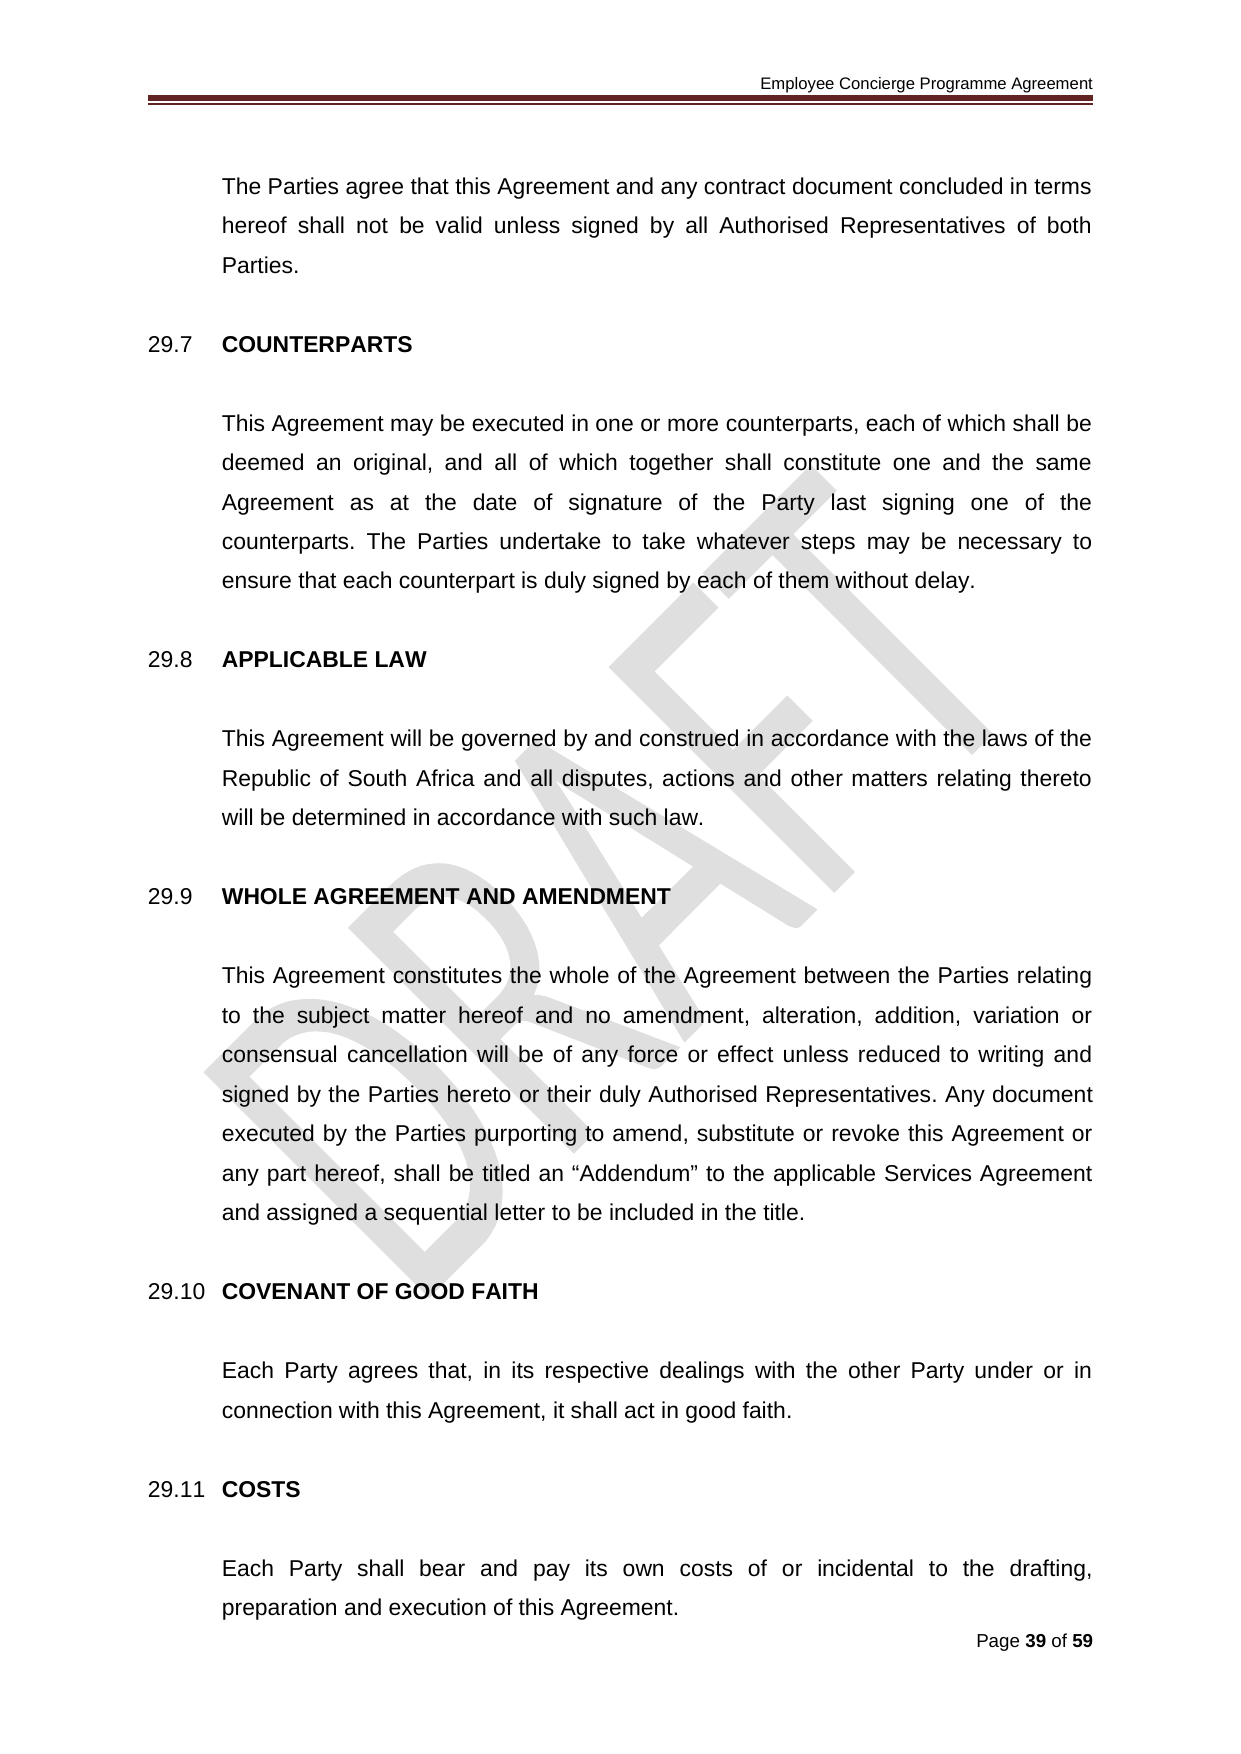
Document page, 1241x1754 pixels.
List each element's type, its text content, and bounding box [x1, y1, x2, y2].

list APPLICABLE LAW [148, 646, 1093, 673]
list Each Party shall bear and pay its own costs of or incidental to the drafting, preparation and execution of this Agreement. [222, 1554, 1093, 1620]
list Each Party agrees that, in its respective dealings with the other Party under or in connection with this Agreement, it shall act in good faith. [222, 1357, 1093, 1423]
list COVENANT OF GOOD FAITH [148, 1278, 1093, 1304]
list This Agreement may be executed in one or more counterparts, each of which shall be deemed an original, and all of which together shall constitute one and the same Agreement as at the date of signature of the Party last signing one of the counterparts. The Parties undertake to take whatever steps may be necessary to ensure that each counterpart is duly signed by each of them without delay. [222, 409, 1093, 594]
list WHOLE AGREEMENT AND AMENDMENT [148, 883, 1093, 910]
list This Agreement constitutes the whole of the Agreement between the Parties relating to the subject matter hereof and no amendment, alteration, addition, variation or consensual cancellation will be of any force or effect unless reduced to writing and signed by the Parties hereto or their duly Authorised Representatives. Any document executed by the Parties purporting to amend, substitute or revoke this Agreement or any part hereof, shall be titled an “Addendum” to the applicable Services Agreement and assigned a sequential letter to be included in the title. [222, 962, 1093, 1226]
list COSTS [148, 1476, 1093, 1502]
list This Agreement will be governed by and construed in accordance with the laws of the Republic of South Africa and all disputes, actions and other matters relating thereto will be determined in accordance with such law. [222, 725, 1093, 831]
list COUNTERPARTS [148, 331, 1093, 357]
list The Parties agree that this Agreement and any contract document concluded in terms hereof shall not be valid unless signed by all Authorised Representatives of both Parties. [222, 173, 1093, 278]
